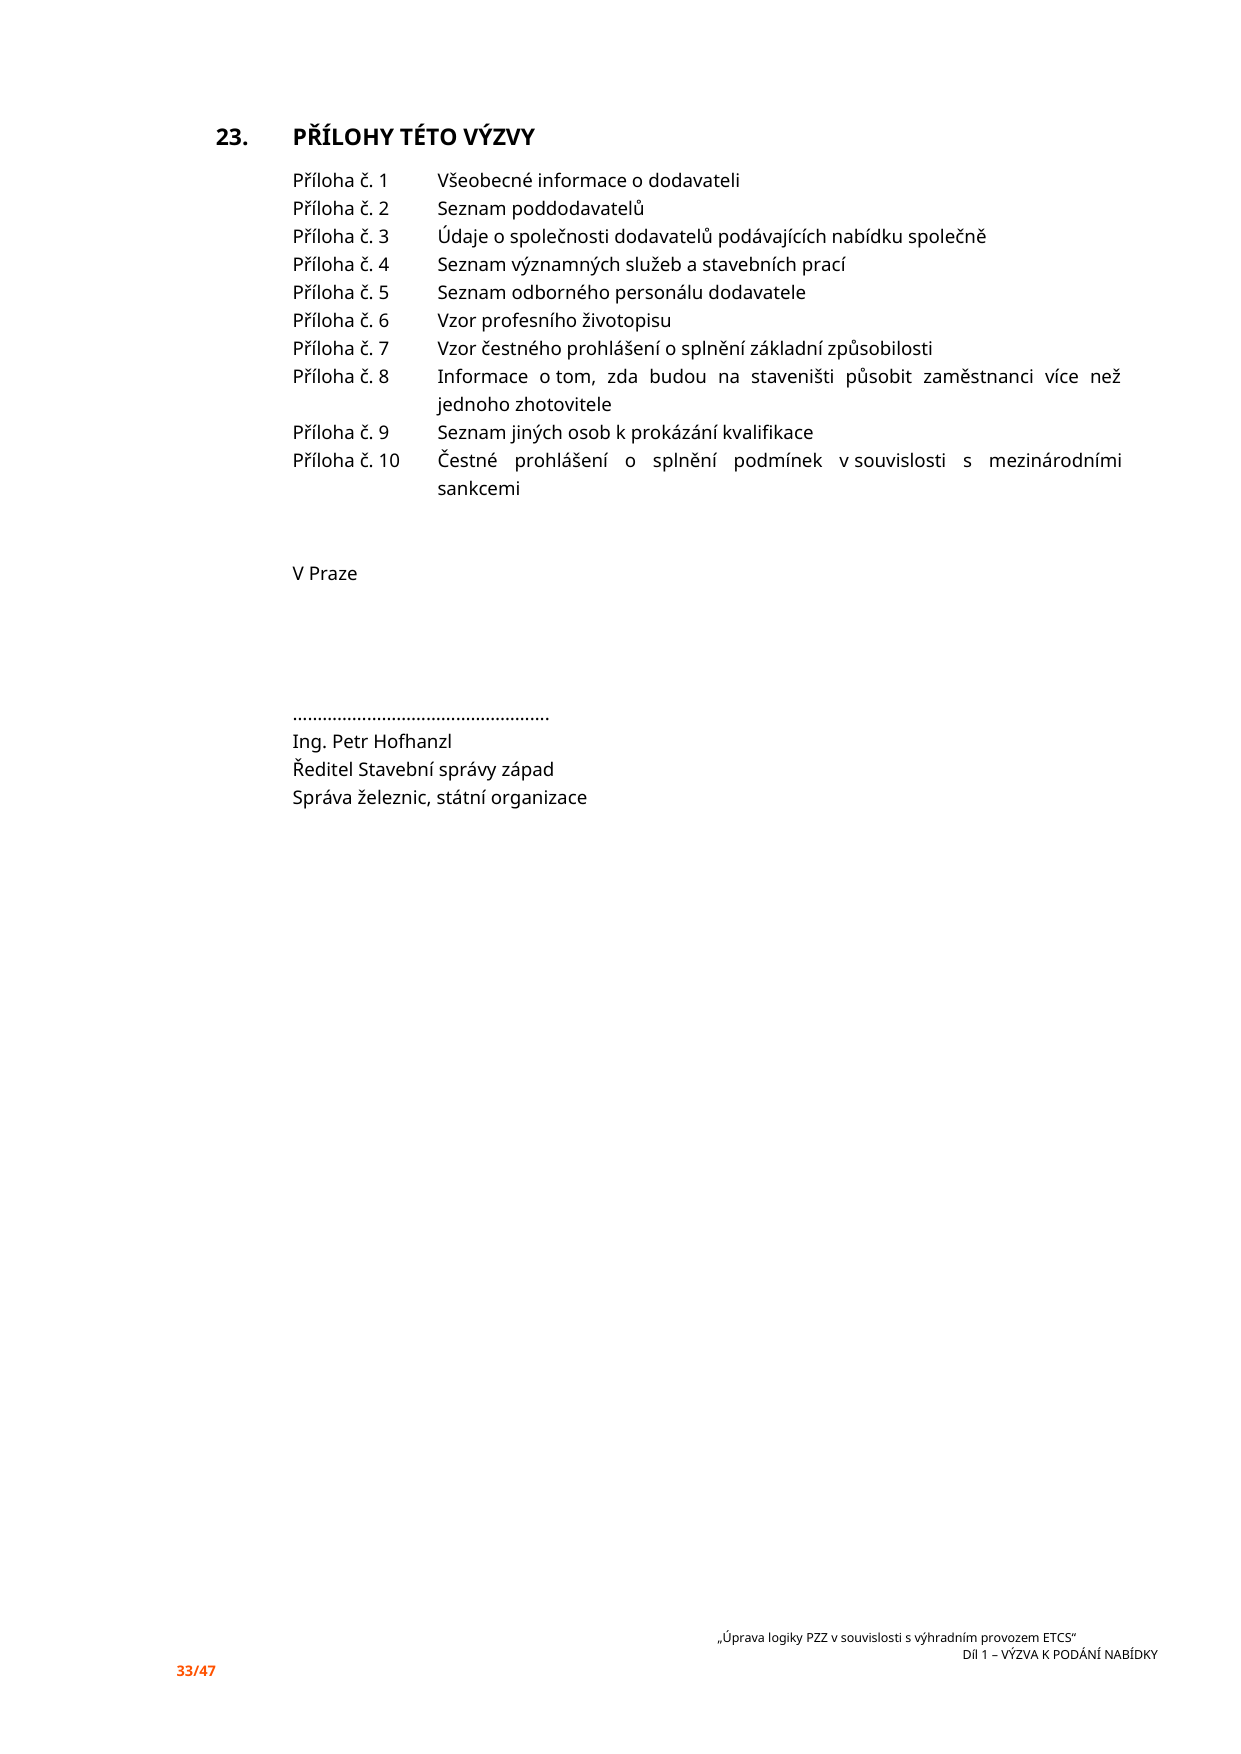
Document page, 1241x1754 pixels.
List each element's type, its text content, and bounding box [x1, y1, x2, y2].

text Příloha č. 7 Vzor čestného prohlášení o splnění základní způsobilosti [292, 336, 1122, 361]
text Příloha č. 9 Seznam jiných osob k prokázání kvalifikace [292, 420, 1122, 445]
text Příloha č. 1 Všeobecné informace o dodavateli [292, 167, 1122, 193]
text Příloha č. 2 Seznam poddodavatelů [292, 196, 1122, 221]
text Příloha č. 8 Informace o tom, zda budou na staveništi působit zaměstnanci více než jednoho zhotovitele [292, 364, 1122, 417]
text ……………………………………………. [292, 700, 1122, 725]
text Správa železnic, státní organizace [292, 784, 1122, 809]
text Příloha č. 4 Seznam významných služeb a stavebních prací [292, 252, 1122, 277]
text Ing. Petr Hofhanzl [292, 728, 1122, 753]
text Příloha č. 10 Čestné prohlášení o splnění podmínek v souvislosti s mezinárodními sankcemi [292, 448, 1122, 501]
text Příloha č. 3 Údaje o společnosti dodavatelů podávajících nabídku společně [292, 223, 1122, 249]
text Příloha č. 6 Vzor profesního životopisu [292, 308, 1122, 333]
text V Praze [292, 560, 1122, 585]
text Ředitel Stavební správy západ [292, 756, 1122, 781]
text Příloha č. 5 Seznam odborného personálu dodavatele [292, 279, 1122, 305]
text PŘÍLOHY TÉTO VÝZVY [216, 121, 1122, 152]
